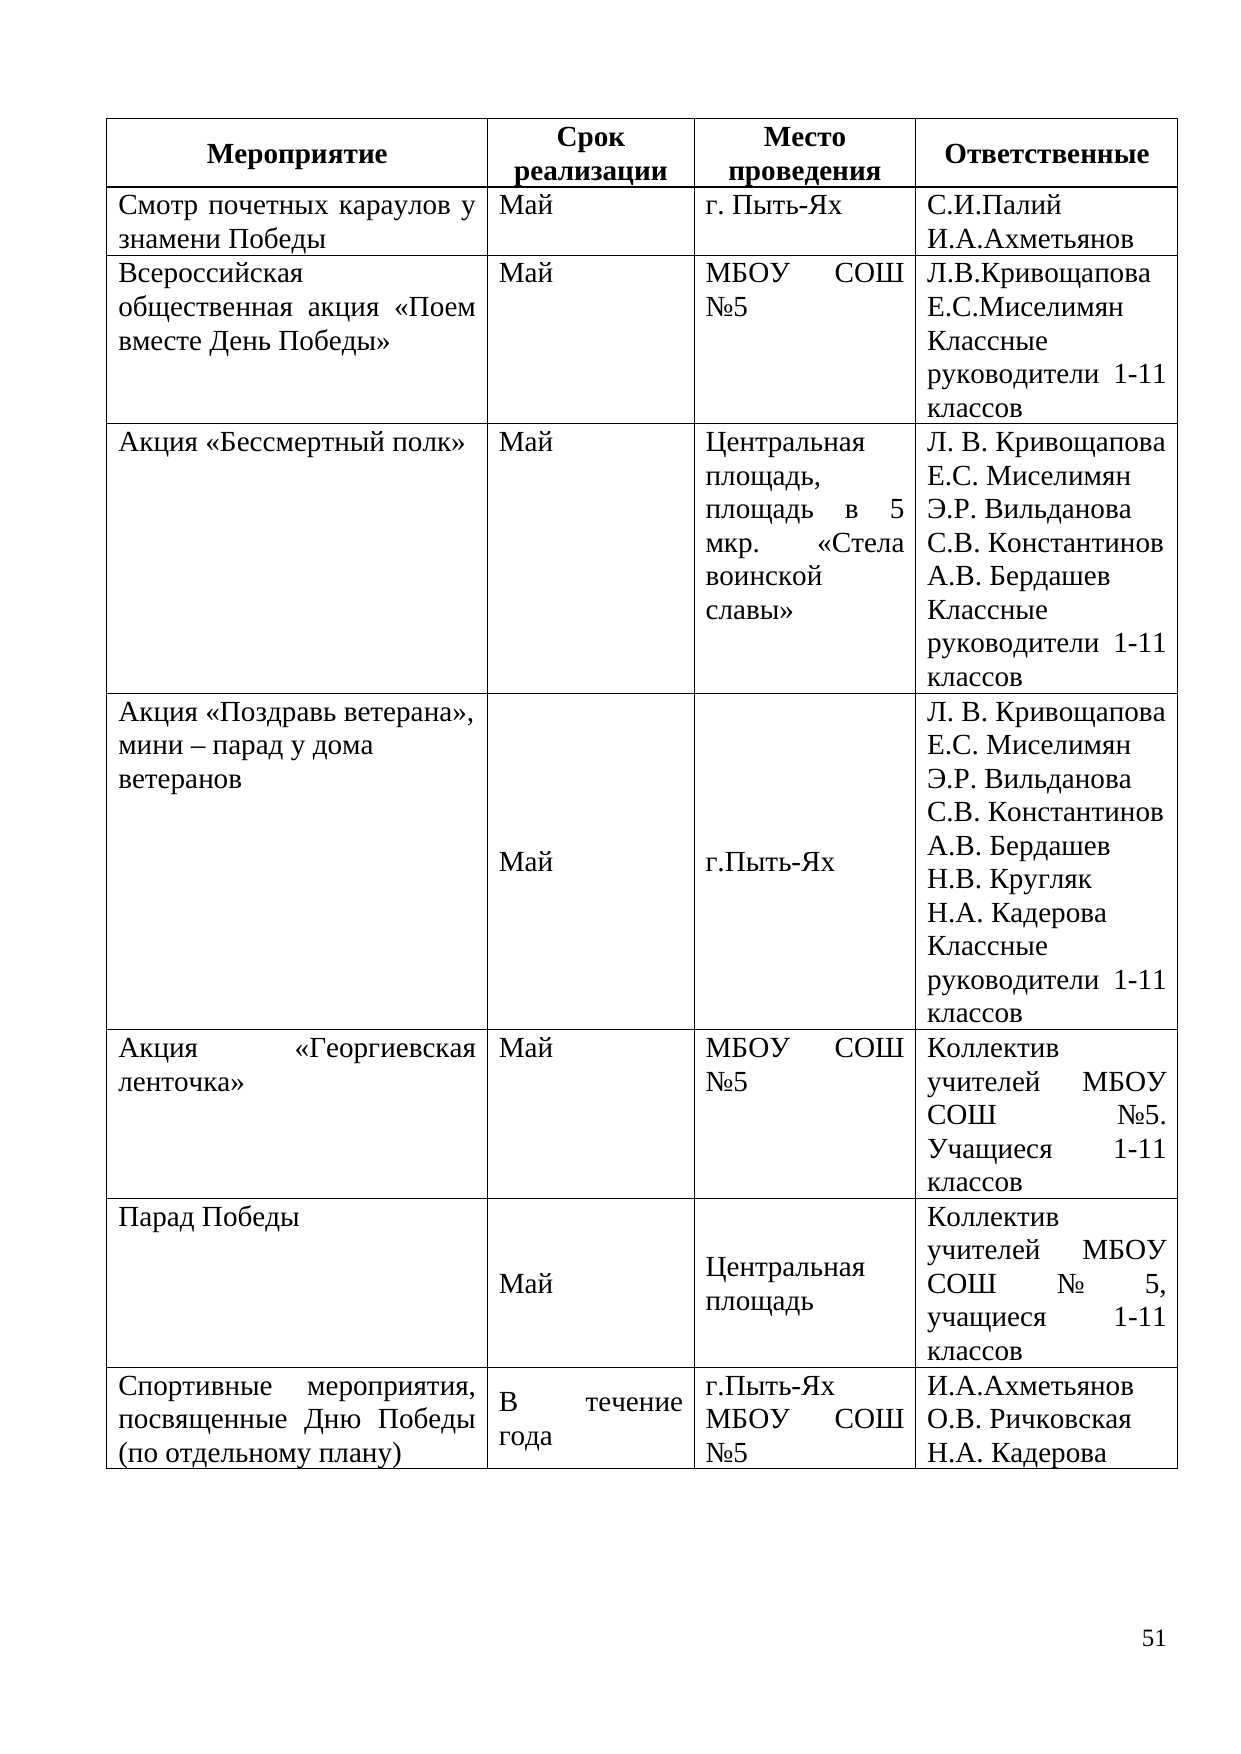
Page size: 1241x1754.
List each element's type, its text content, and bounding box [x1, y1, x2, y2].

table_cell Май [488, 1030, 694, 1198]
table_cell Всероссийская общественная акция «Поем вместе День Победы» [107, 256, 487, 423]
table_cell Акция «Бессмертный полк» [107, 424, 487, 693]
table_header Срок реализации [488, 119, 694, 186]
table_cell Май [488, 1199, 694, 1367]
table_cell Май [488, 256, 694, 423]
table_cell Май [488, 424, 694, 693]
table_cell Акция «Георгиевская ленточка» [107, 1030, 487, 1198]
table_cell г.Пыть-Ях МБОУ СОШ №5 [695, 1368, 915, 1468]
table_cell Спортивные мероприятия, посвященные Дню Победы (по отдельному плану) [107, 1368, 487, 1468]
table_cell В течение года [488, 1368, 694, 1468]
table_header Мероприятие [107, 119, 487, 186]
table_cell Л. В. Кривощапова Е.С. Миселимян Э.Р. Вильданова С.В. Константинов А.В. Бердашев Классные руководители 1-11 классов [916, 424, 1177, 693]
table_cell Л. В. Кривощапова Е.С. Миселимян Э.Р. Вильданова С.В. Константинов А.В. Бердашев Н.В. Кругляк Н.А. Кадерова Классные руководители 1-11 классов [916, 694, 1177, 1029]
table_cell Смотр почетных караулов у знамени Победы [107, 188, 487, 254]
table_cell Коллектив учителей МБОУ СОШ №5. Учащиеся 1-11 классов [916, 1030, 1177, 1198]
table_cell Коллектив учителей МБОУ СОШ № 5, учащиеся 1-11 классов [916, 1199, 1177, 1367]
table_cell МБОУ СОШ №5 [695, 1030, 915, 1198]
table_cell И.А.Ахметьянов О.В. Ричковская Н.А. Кадерова [916, 1368, 1177, 1468]
table_header Ответственные [916, 119, 1177, 186]
table_cell С.И.Палий И.А.Ахметьянов [916, 188, 1177, 254]
table_cell Май [488, 694, 694, 1029]
table_cell Центральная площадь, площадь в 5 мкр. «Стела воинской славы» [695, 424, 915, 693]
table_cell Л.В.Кривощапова Е.С.Миселимян Классные руководители 1-11 классов [916, 256, 1177, 423]
table_cell г.Пыть-Ях [695, 694, 915, 1029]
table_cell МБОУ СОШ №5 [695, 256, 915, 423]
table_cell Центральная площадь [695, 1199, 915, 1367]
table_cell Акция «Поздравь ветерана», мини – парад у дома ветеранов [107, 694, 487, 1029]
table_cell г. Пыть-Ях [695, 188, 915, 254]
table_cell Май [488, 188, 694, 254]
table_header Место проведения [695, 119, 915, 186]
table_cell Парад Победы [107, 1199, 487, 1367]
